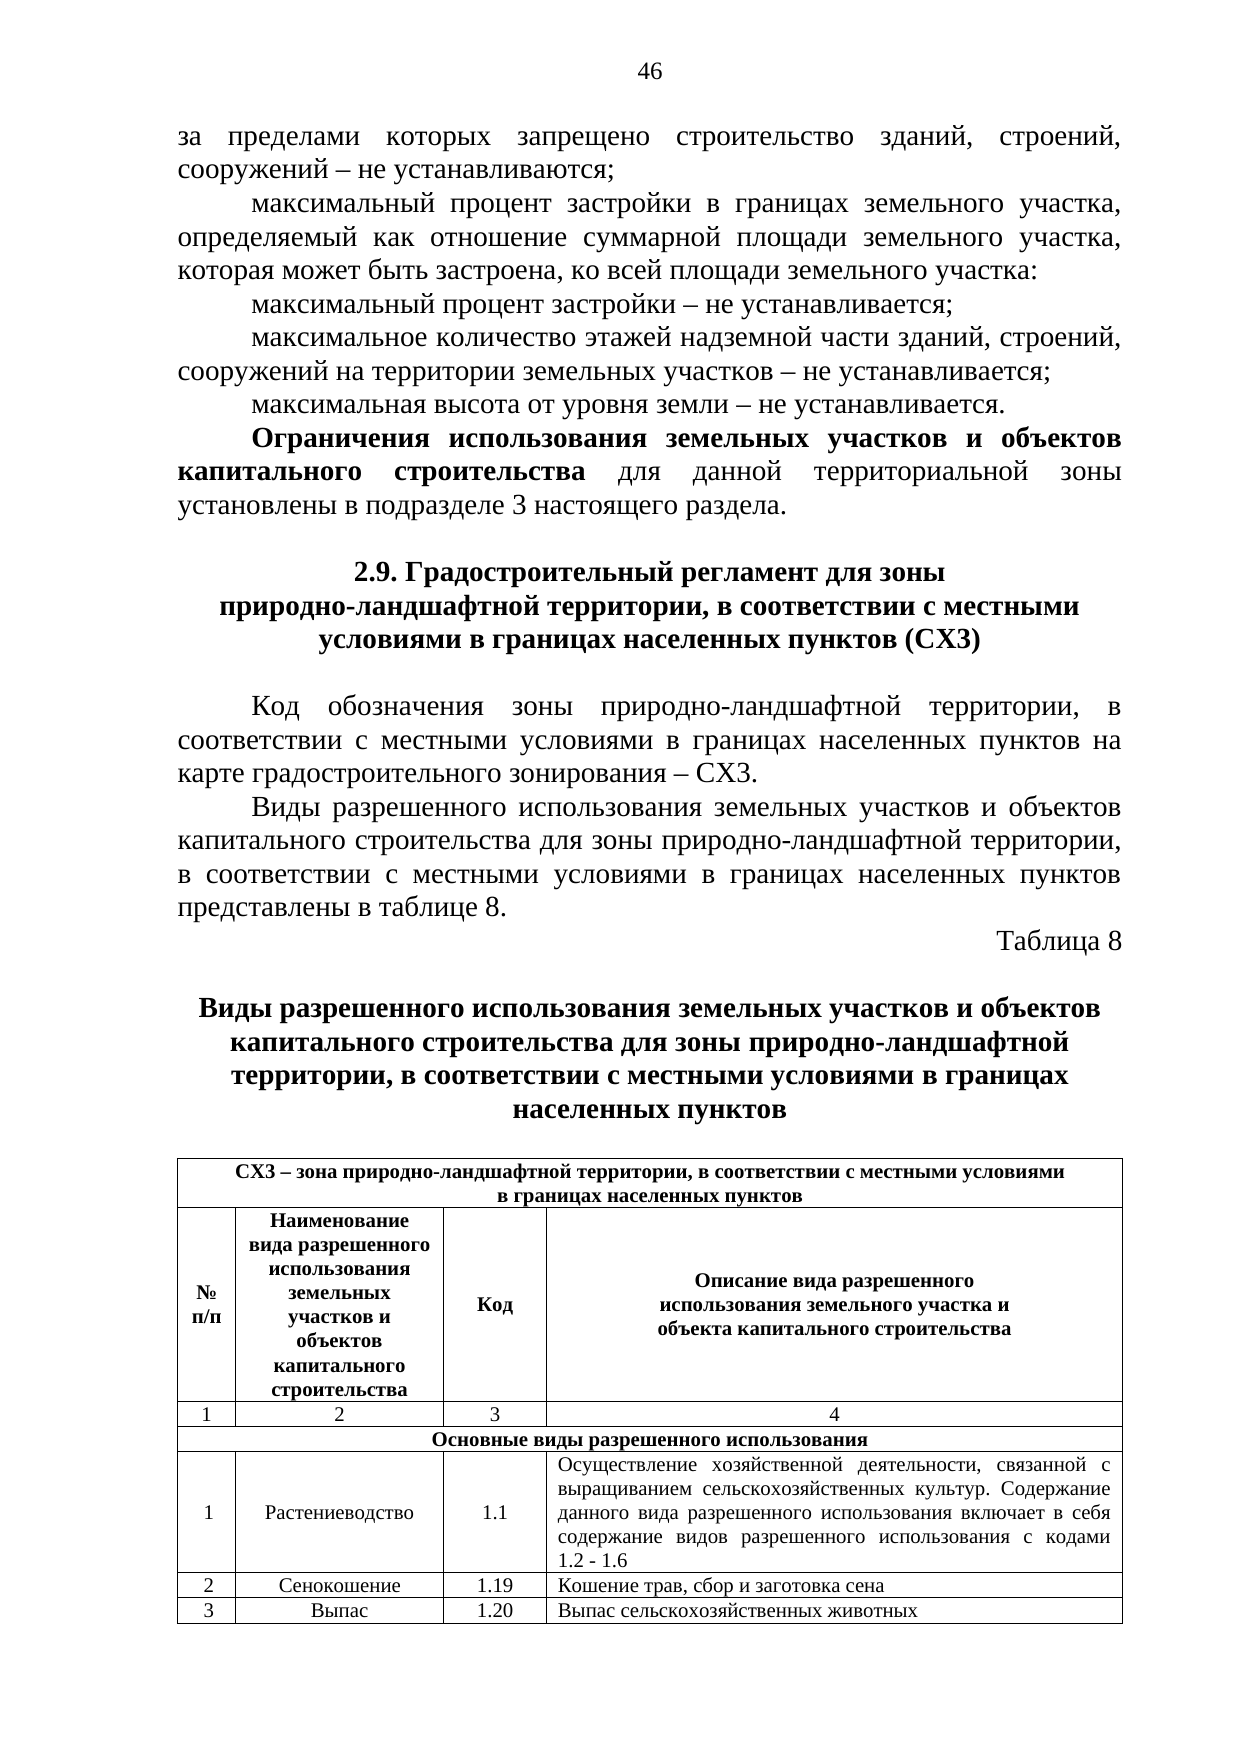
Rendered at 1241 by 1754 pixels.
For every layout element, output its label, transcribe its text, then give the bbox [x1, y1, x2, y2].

text Ограничения использования земельных участков и объектов капитального строительства для данной территориальной зоны установлены в подразделе 3 настоящего раздела. [177, 420, 1122, 521]
table_cell 4 [547, 1402, 1122, 1426]
table_cell Описание вида разрешенного использования земельного участка и объекта капитального строительства [547, 1208, 1122, 1401]
table_cell Растениеводство [236, 1452, 443, 1572]
table_cell Наименование вида разрешенного использования земельных участков и объектов капитального строительства [236, 1208, 443, 1401]
table_cell 1.19 [444, 1573, 546, 1597]
table_cell Код [444, 1208, 546, 1401]
text максимальное количество этажей надземной части зданий, строений, сооружений на территории земельных участков – не устанавливается; [177, 319, 1122, 386]
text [177, 118, 1122, 185]
text 2.9. Градостроительный регламент для зоны [177, 554, 1122, 588]
text Таблица 8 [177, 923, 1122, 957]
table_cell Кошение трав, сбор и заготовка сена [547, 1573, 1122, 1597]
table_cell Сенокошение [236, 1573, 443, 1597]
table_cell [178, 1573, 235, 1597]
text Виды разрешенного использования земельных участков и объектов капитального строительства для зоны природно-ландшафтной территории, в соответствии с местными условиями в границах населенных пунктов [177, 990, 1122, 1124]
table_cell 2 [236, 1402, 443, 1426]
text Виды разрешенного использования земельных участков и объектов капитального строительства для зоны природно-ландшафтной территории, в соответствии с местными условиями в границах населенных пунктов представлены в таблице 8. [177, 789, 1122, 923]
table_cell 3 [444, 1402, 546, 1426]
text Код обозначения зоны природно-ландшафтной территории, в соответствии с местными условиями в границах населенных пунктов на карте градостроительного зонирования – СХ3. [177, 688, 1122, 789]
text максимальная высота от уровня земли – не устанавливается. [177, 386, 1122, 420]
table_cell [178, 1598, 235, 1622]
table_cell 1.20 [444, 1598, 546, 1622]
text природно-ландшафтной территории, в соответствии с местными условиями в границах населенных пунктов (СХ3) [177, 588, 1122, 655]
table_cell № п/п [178, 1208, 235, 1401]
table_cell 1 [178, 1402, 235, 1426]
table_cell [547, 1598, 1122, 1622]
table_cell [236, 1598, 443, 1622]
text максимальный процент застройки – не устанавливается; [177, 286, 1122, 319]
table_cell Основные виды разрешенного использования [178, 1427, 1122, 1451]
table_cell [178, 1452, 235, 1572]
table_header СХ3 – зона природно-ландшафтной территории, в соответствии с местными условиями в границах населенных пунктов [178, 1159, 1122, 1207]
table_cell 1.1 [444, 1452, 546, 1572]
text максимальный процент застройки в границах земельного участка, определяемый как отношение суммарной площади земельного участка, которая может быть застроена, ко всей площади земельного участка: [177, 185, 1122, 286]
table_cell Осуществление хозяйственной деятельности, связанной с выращиванием сельскохозяйственных культур. Содержание данного вида разрешенного использования включает в себя содержание видов разрешенного использования с кодами 1.2 - 1.6 [547, 1452, 1122, 1572]
